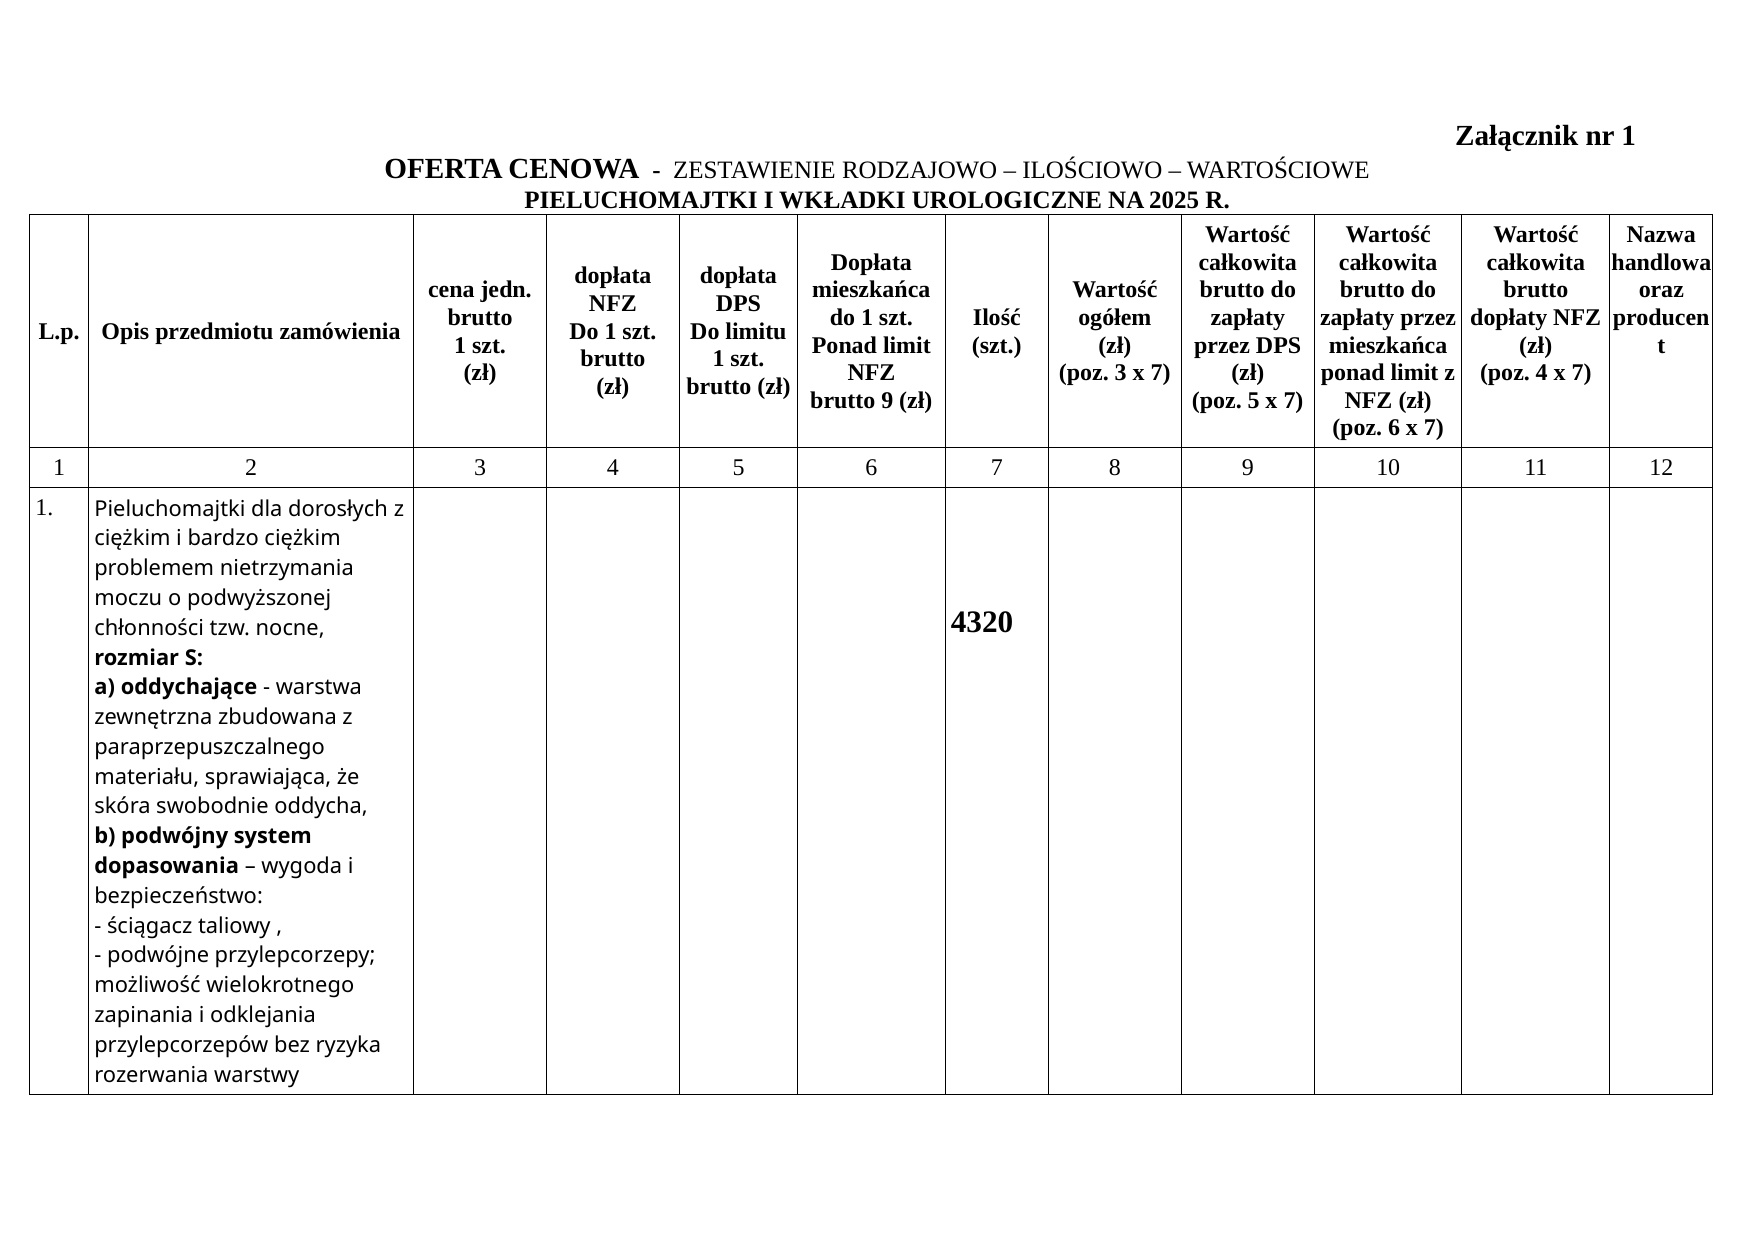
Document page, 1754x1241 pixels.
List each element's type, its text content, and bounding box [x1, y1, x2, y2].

table_cell 11 [1462, 448, 1609, 486]
table_header dopłata NFZ Do 1 szt. brutto (zł) [547, 215, 679, 447]
table_cell 2 [89, 448, 413, 486]
table_header Wartość całkowita brutto dopłaty NFZ (zł) (poz. 4 x 7) [1462, 215, 1609, 447]
table_cell [414, 488, 546, 1094]
text PIELUCHOMAJTKI I WKŁADKI UROLOGICZNE NA 2025 R. [118, 185, 1636, 214]
table_cell 6 [798, 448, 945, 486]
table_cell 1. [30, 488, 88, 1094]
table_cell 9 [1182, 448, 1314, 486]
table_cell [798, 488, 945, 1094]
text OFERTA CENOWA - ZESTAWIENIE RODZAJOWO – ILOŚCIOWO – WARTOŚCIOWE [118, 152, 1636, 185]
table_header Dopłata mieszkańca do 1 szt. Ponad limit NFZ brutto 9 (zł) [798, 215, 945, 447]
table_header Wartość całkowita brutto do zapłaty przez DPS (zł) (poz. 5 x 7) [1182, 215, 1314, 447]
table_header cena jedn. brutto 1 szt. (zł) [414, 215, 546, 447]
table_cell 1 [30, 448, 88, 486]
table_header L.p. [30, 215, 88, 447]
table_header Opis przedmiotu zamówienia [89, 215, 413, 447]
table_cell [89, 488, 413, 1094]
table_header Nazwa handlowa oraz producent [1610, 215, 1712, 447]
table_cell [1315, 488, 1461, 1094]
table_cell [1610, 488, 1712, 1094]
text Załącznik nr 1 [118, 118, 1636, 152]
table_cell 4 [547, 448, 679, 486]
table_header Ilość (szt.) [946, 215, 1048, 447]
table_cell 4320 [946, 488, 1048, 1094]
table_header Wartość ogółem (zł) (poz. 3 x 7) [1049, 215, 1181, 447]
table_header Wartość całkowita brutto do zapłaty przez mieszkańca ponad limit z NFZ (zł) (poz. 6 x 7) [1315, 215, 1461, 447]
table_cell [680, 488, 797, 1094]
table_cell [1182, 488, 1314, 1094]
table_cell 7 [946, 448, 1048, 486]
table_cell [547, 488, 679, 1094]
table_cell [1049, 488, 1181, 1094]
table_cell 3 [414, 448, 546, 486]
table_cell 8 [1049, 448, 1181, 486]
table_cell [1462, 488, 1609, 1094]
table_cell 5 [680, 448, 797, 486]
table_header dopłata DPS Do limitu 1 szt. brutto (zł) [680, 215, 797, 447]
table_cell 12 [1610, 448, 1712, 486]
table_cell 10 [1315, 448, 1461, 486]
